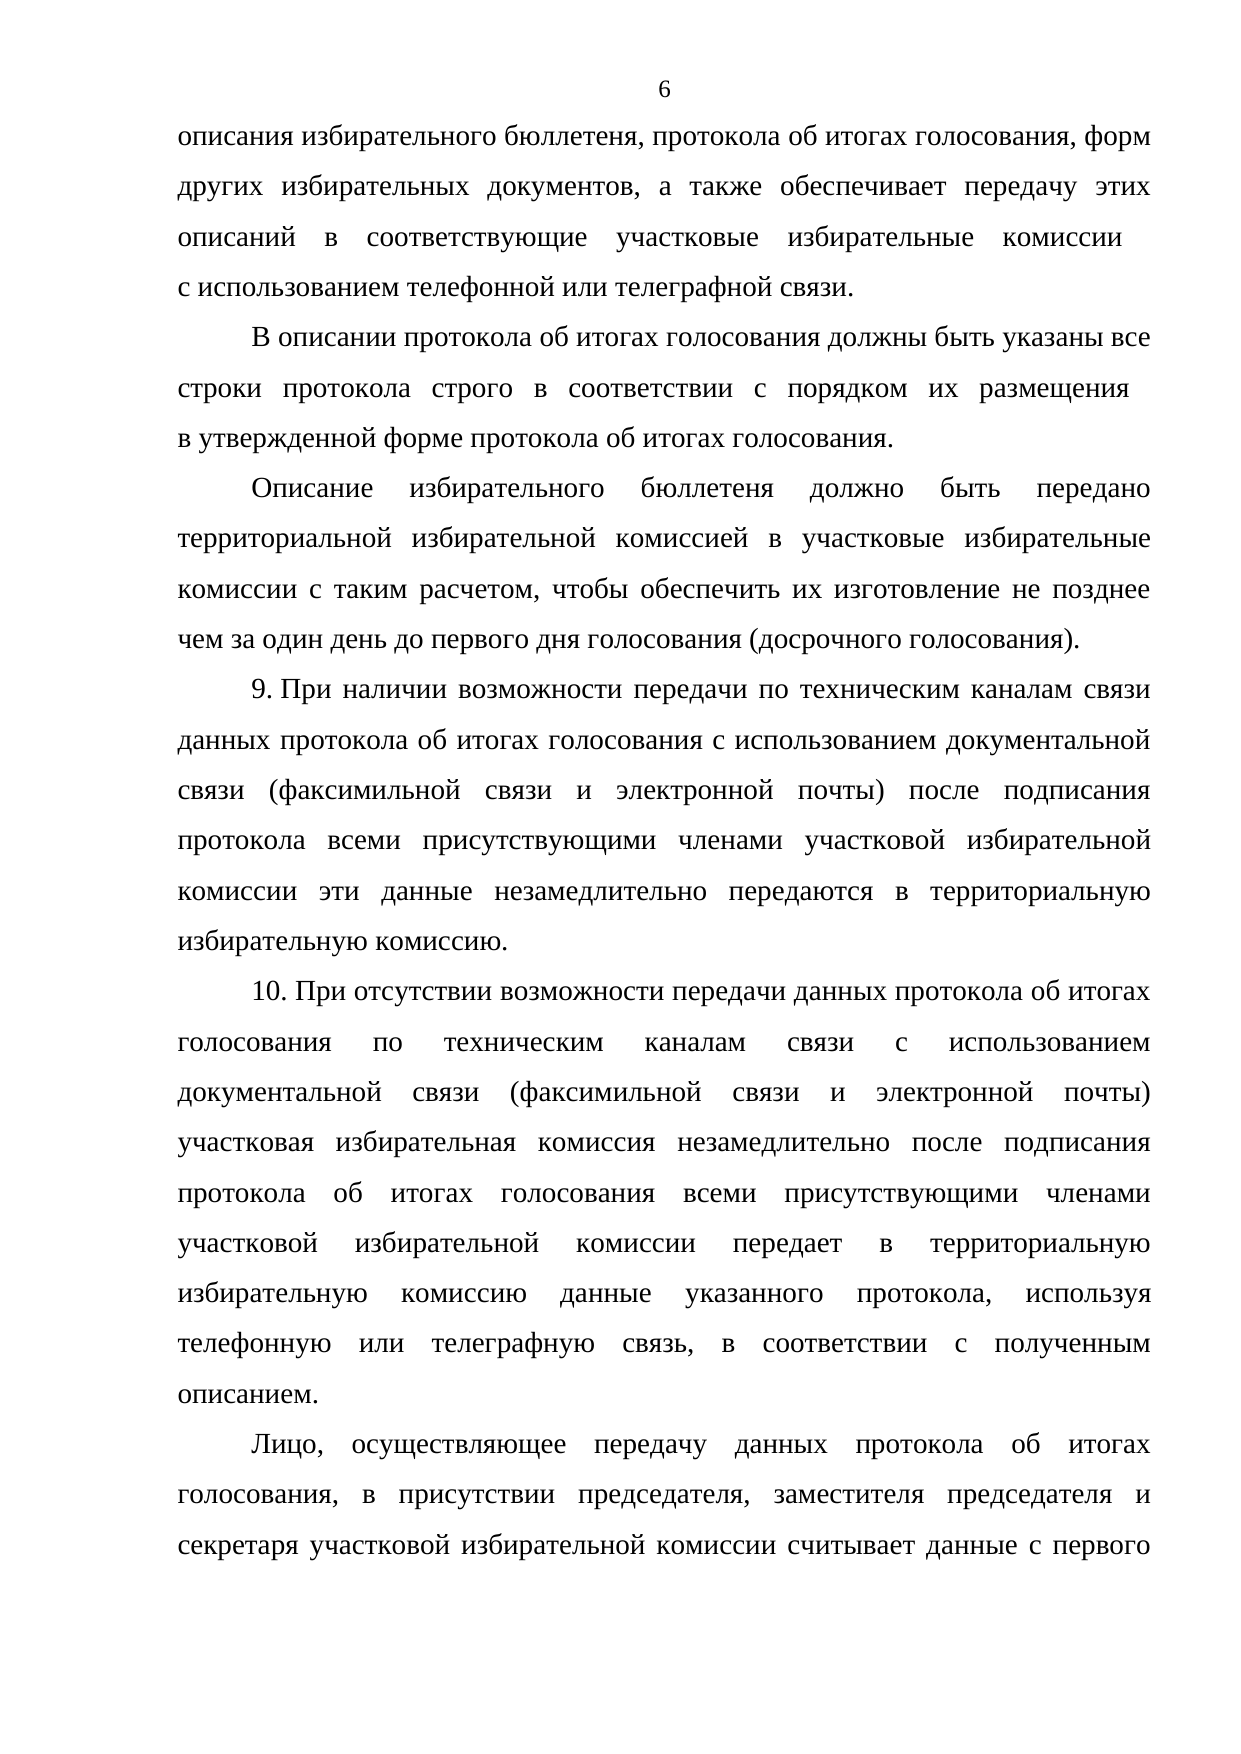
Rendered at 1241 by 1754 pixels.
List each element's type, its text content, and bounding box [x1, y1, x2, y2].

text 9. При наличии возможности передачи по техническим каналам связи данных протокола об итогах голосования с использованием документальной связи (факсимильной связи и электронной почты) после подписания протокола всеми присутствующими членами участковой избирательной комиссии эти данные незамедлительно передаются в территориальную избирательную комиссию. [177, 672, 1152, 957]
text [177, 1426, 1152, 1560]
text В описании протокола об итогах голосования должны быть указаны все строки протокола строго в соответствии с порядком их размещения в утвержденной форме протокола об итогах голосования. [177, 319, 1152, 453]
text Описание избирательного бюллетеня должно быть передано территориальной избирательной комиссией в участковые избирательные комиссии с таким расчетом, чтобы обеспечить их изготовление не позднее чем за один день до первого дня голосования (досрочного голосования). [177, 470, 1152, 655]
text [177, 118, 1152, 303]
text 10. При отсутствии возможности передачи данных протокола об итогах голосования по техническим каналам связи с использованием документальной связи (факсимильной связи и электронной почты) участковая избирательная комиссия незамедлительно после подписания протокола об итогах голосования всеми присутствующими членами участковой избирательной комиссии передает в территориальную избирательную комиссию данные указанного протокола, используя телефонную или телеграфную связь, в соответствии с полученным описанием. [177, 973, 1152, 1409]
